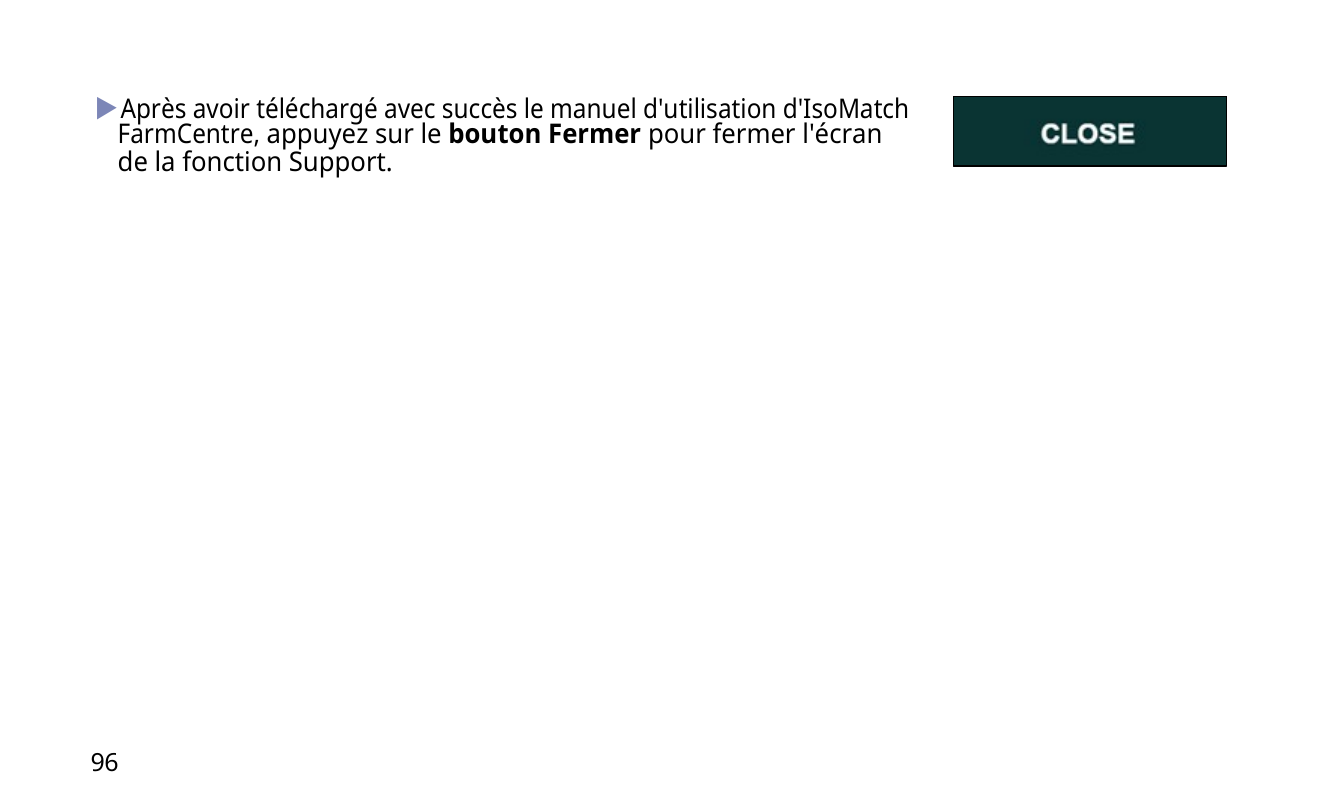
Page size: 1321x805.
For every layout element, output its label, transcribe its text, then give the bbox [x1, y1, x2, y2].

list Après avoir téléchargé avec succès le manuel d'utilisation d'IsoMatch FarmCentre, appuyez sur le bouton Fermer pour fermer l'écran de la fonction Support. [94, 96, 914, 179]
picture [954, 97, 1226, 165]
